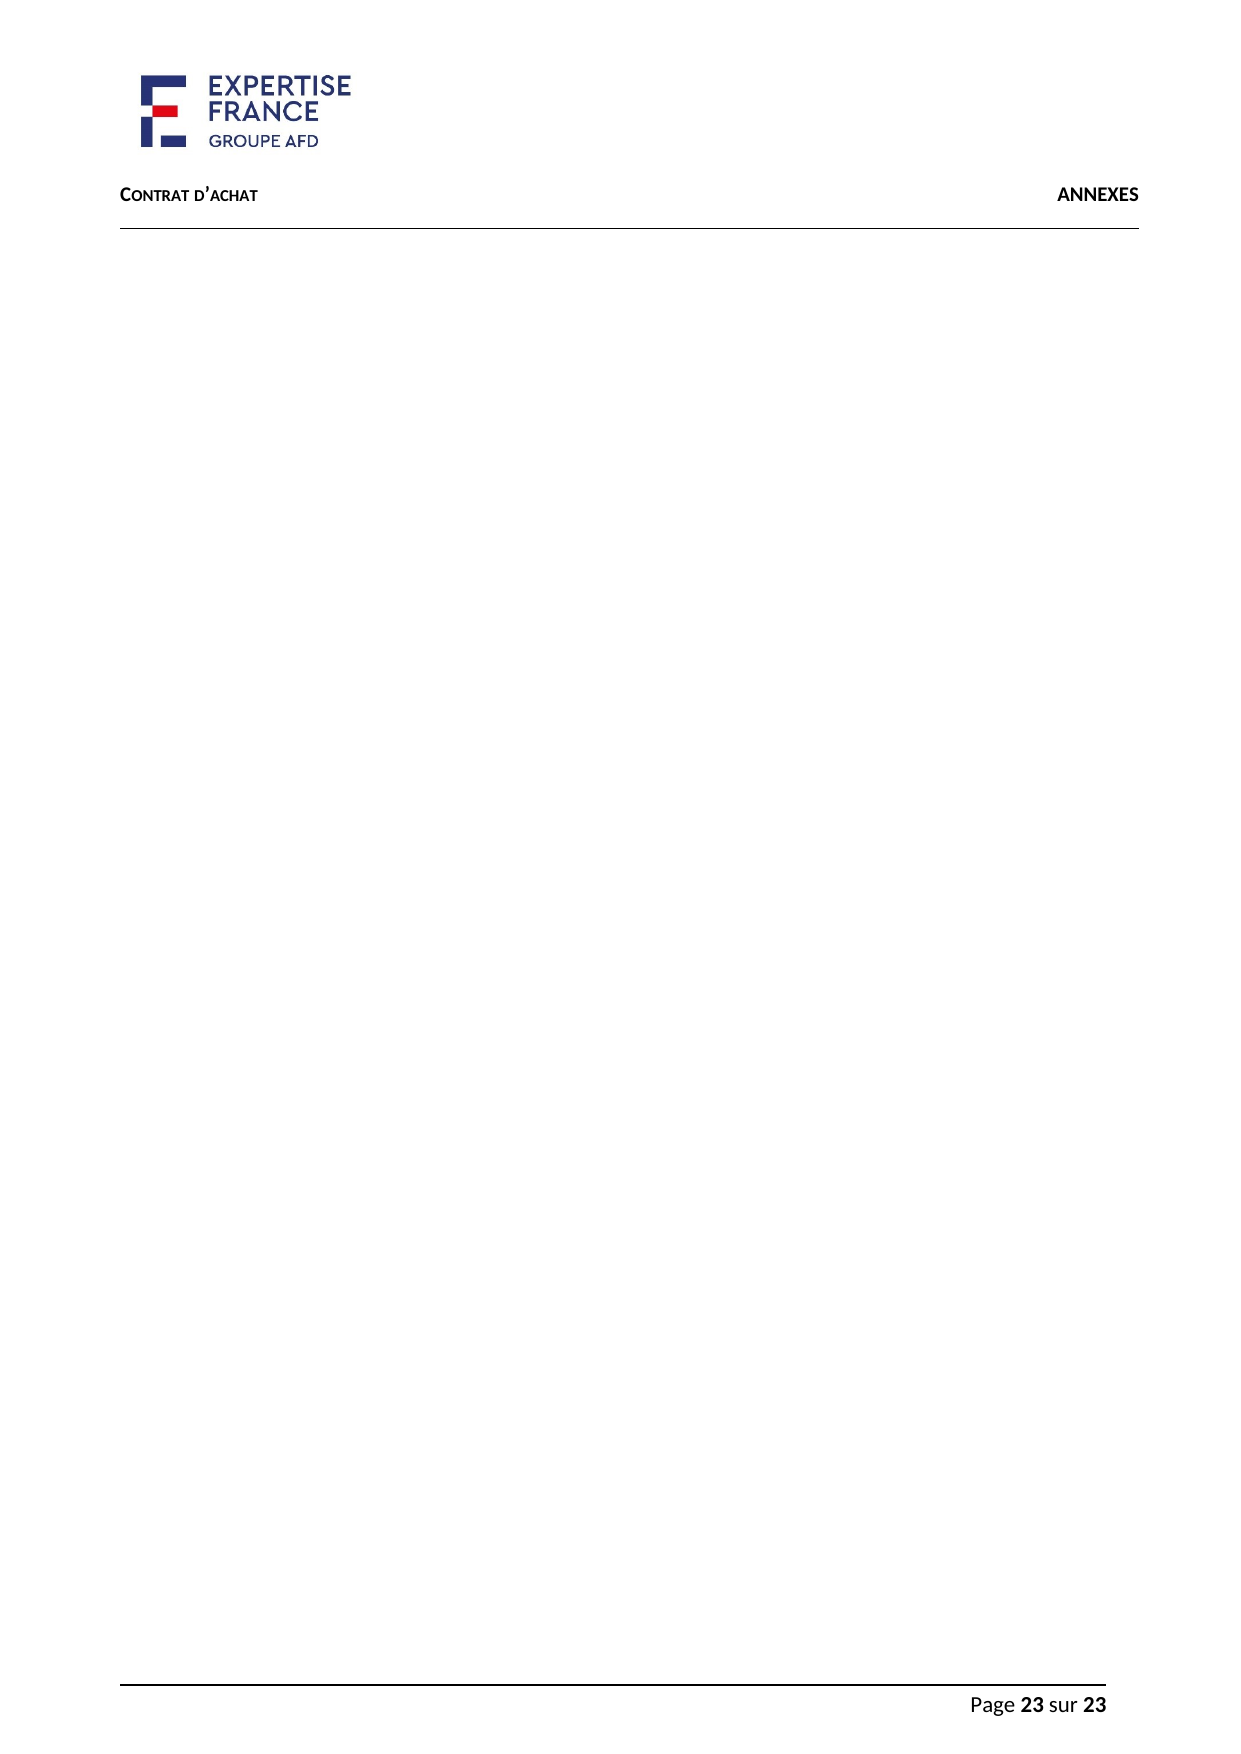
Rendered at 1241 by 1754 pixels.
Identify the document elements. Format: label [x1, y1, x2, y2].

picture [120, 45, 375, 176]
